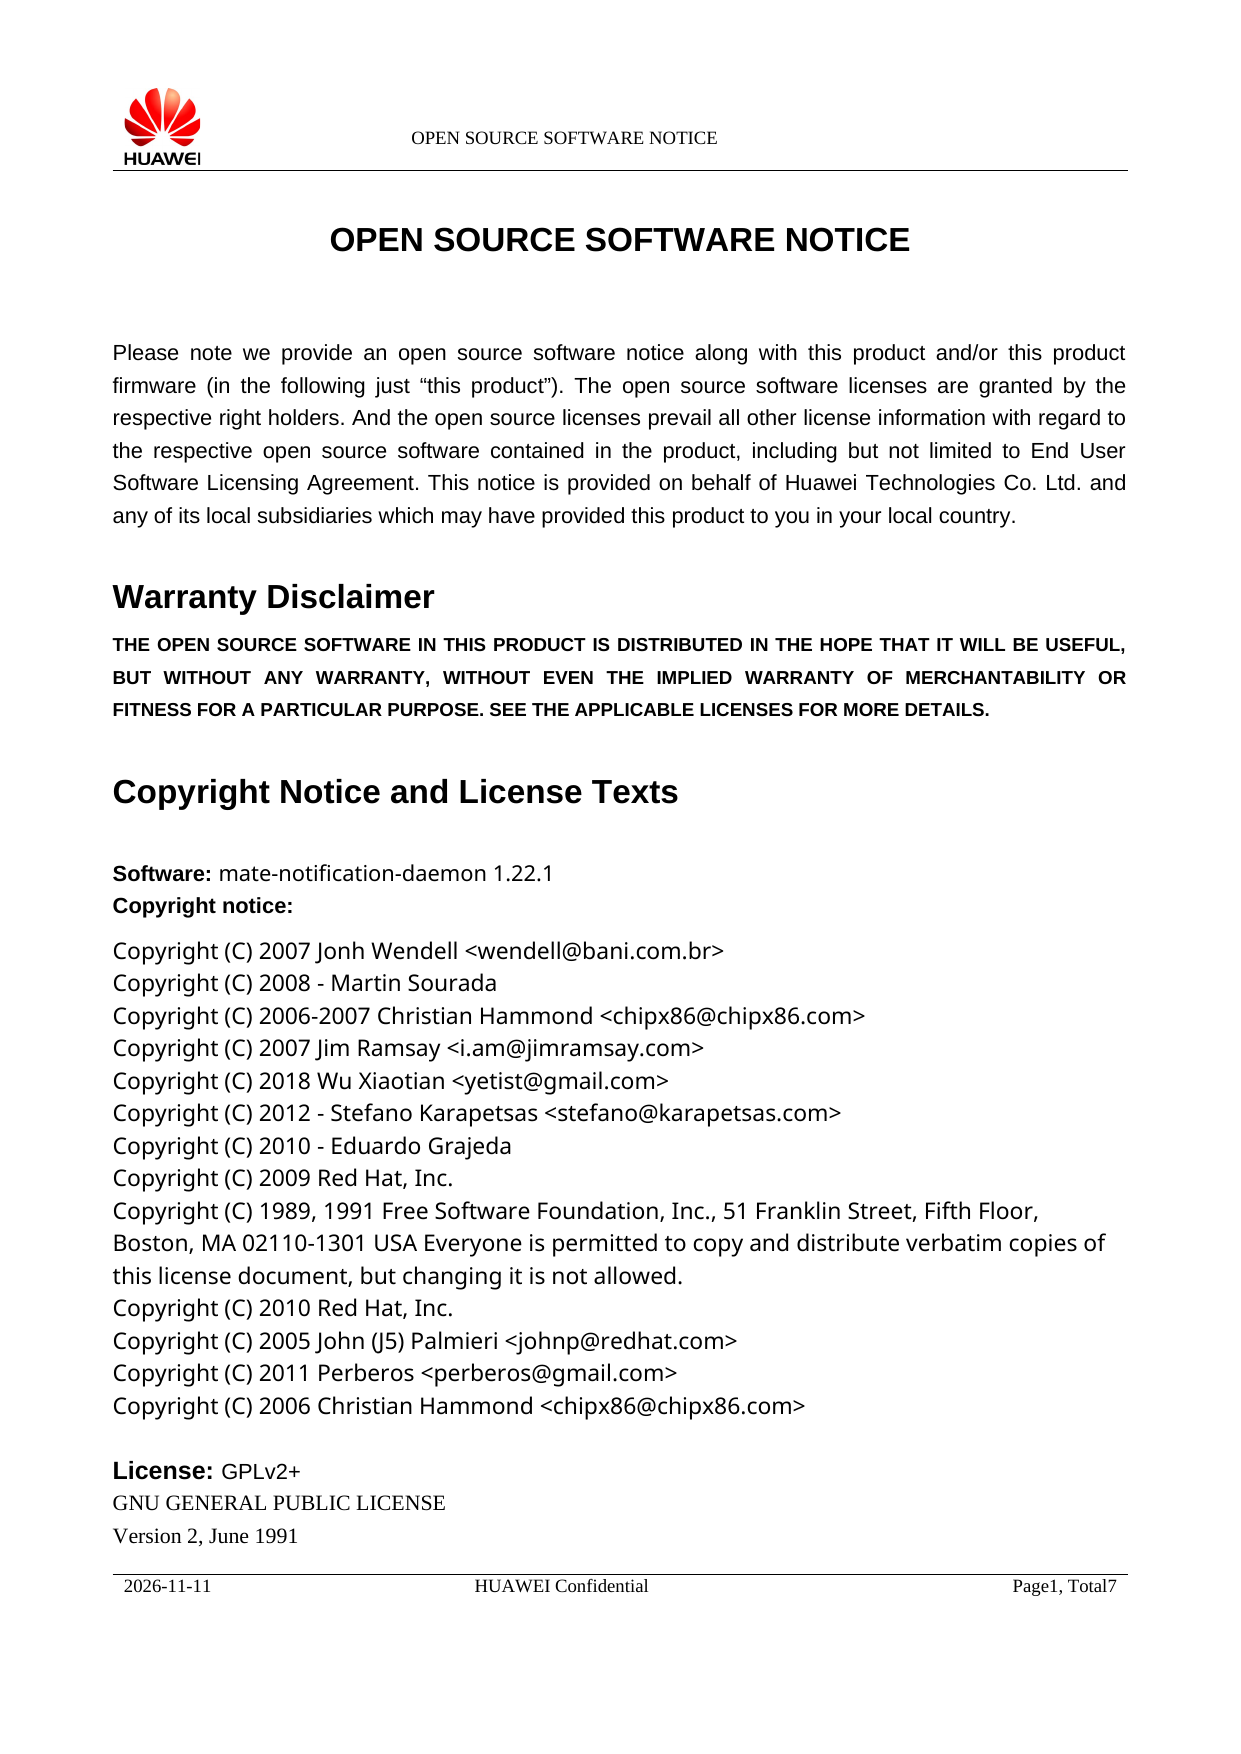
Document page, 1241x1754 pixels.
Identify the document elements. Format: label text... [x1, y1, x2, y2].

text License: GPLv2+ [112, 1454, 1128, 1486]
text Copyright Notice and License Texts [112, 759, 1128, 824]
text The open source software in this product is distributed in the hope that it will be useful, but WITHOUT ANY WARRANTY, without even the implied warranty of MERCHANTABILITY or FITNESS FOR A PARTICULAR PURPOSE. See the applicable licenses for more details. [112, 629, 1128, 726]
text Copyright (C) 2007 Jonh Wendell <wendell@bani.com.br> Copyright (C) 2008 - Martin Sourada Copyright (C) 2006-2007 Christian Hammond <chipx86@chipx86.com> Copyright (C) 2007 Jim Ramsay <i.am@jimramsay.com> Copyright (C) 2018 Wu Xiaotian <yetist@gmail.com> Copyright (C) 2012 - Stefano Karapetsas <stefano@karapetsas.com> Copyright (C) 2010 - Eduardo Grajeda Copyright (C) 2009 Red Hat, Inc. Copyright (C) 1989, 1991 Free Software Foundation, Inc., 51 Franklin Street, Fifth Floor, Boston, MA 02110-1301 USA Everyone is permitted to copy and distribute verbatim copies of this license document, but changing it is not allowed. Copyright (C) 2010 Red Hat, Inc. Copyright (C) 2005 John (J5) Palmieri <johnp@redhat.com> Copyright (C) 2011 Perberos <perberos@gmail.com> Copyright (C) 2006 Christian Hammond <chipx86@chipx86.com> [112, 934, 1128, 1454]
text Copyright notice: [112, 889, 1128, 921]
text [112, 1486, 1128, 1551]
text Please note we provide an open source software notice along with this product and/or this product firmware (in the following just “this product”). The open source software licenses are granted by the respective right holders. And the open source licenses prevail all other license information with regard to the respective open source software contained in the product, including but not limited to End User Software Licensing Agreement. This notice is provided on behalf of Huawei Technologies Co. Ltd. and any of its local subsidiaries which may have provided this product to you in your local country. [112, 336, 1128, 531]
picture [124, 88, 201, 165]
text OPEN SOURCE SOFTWARE NOTICE [112, 206, 1128, 271]
title Software: mate-notification-daemon 1.22.1 [112, 856, 1128, 889]
text Warranty Disclaimer [112, 564, 1128, 629]
